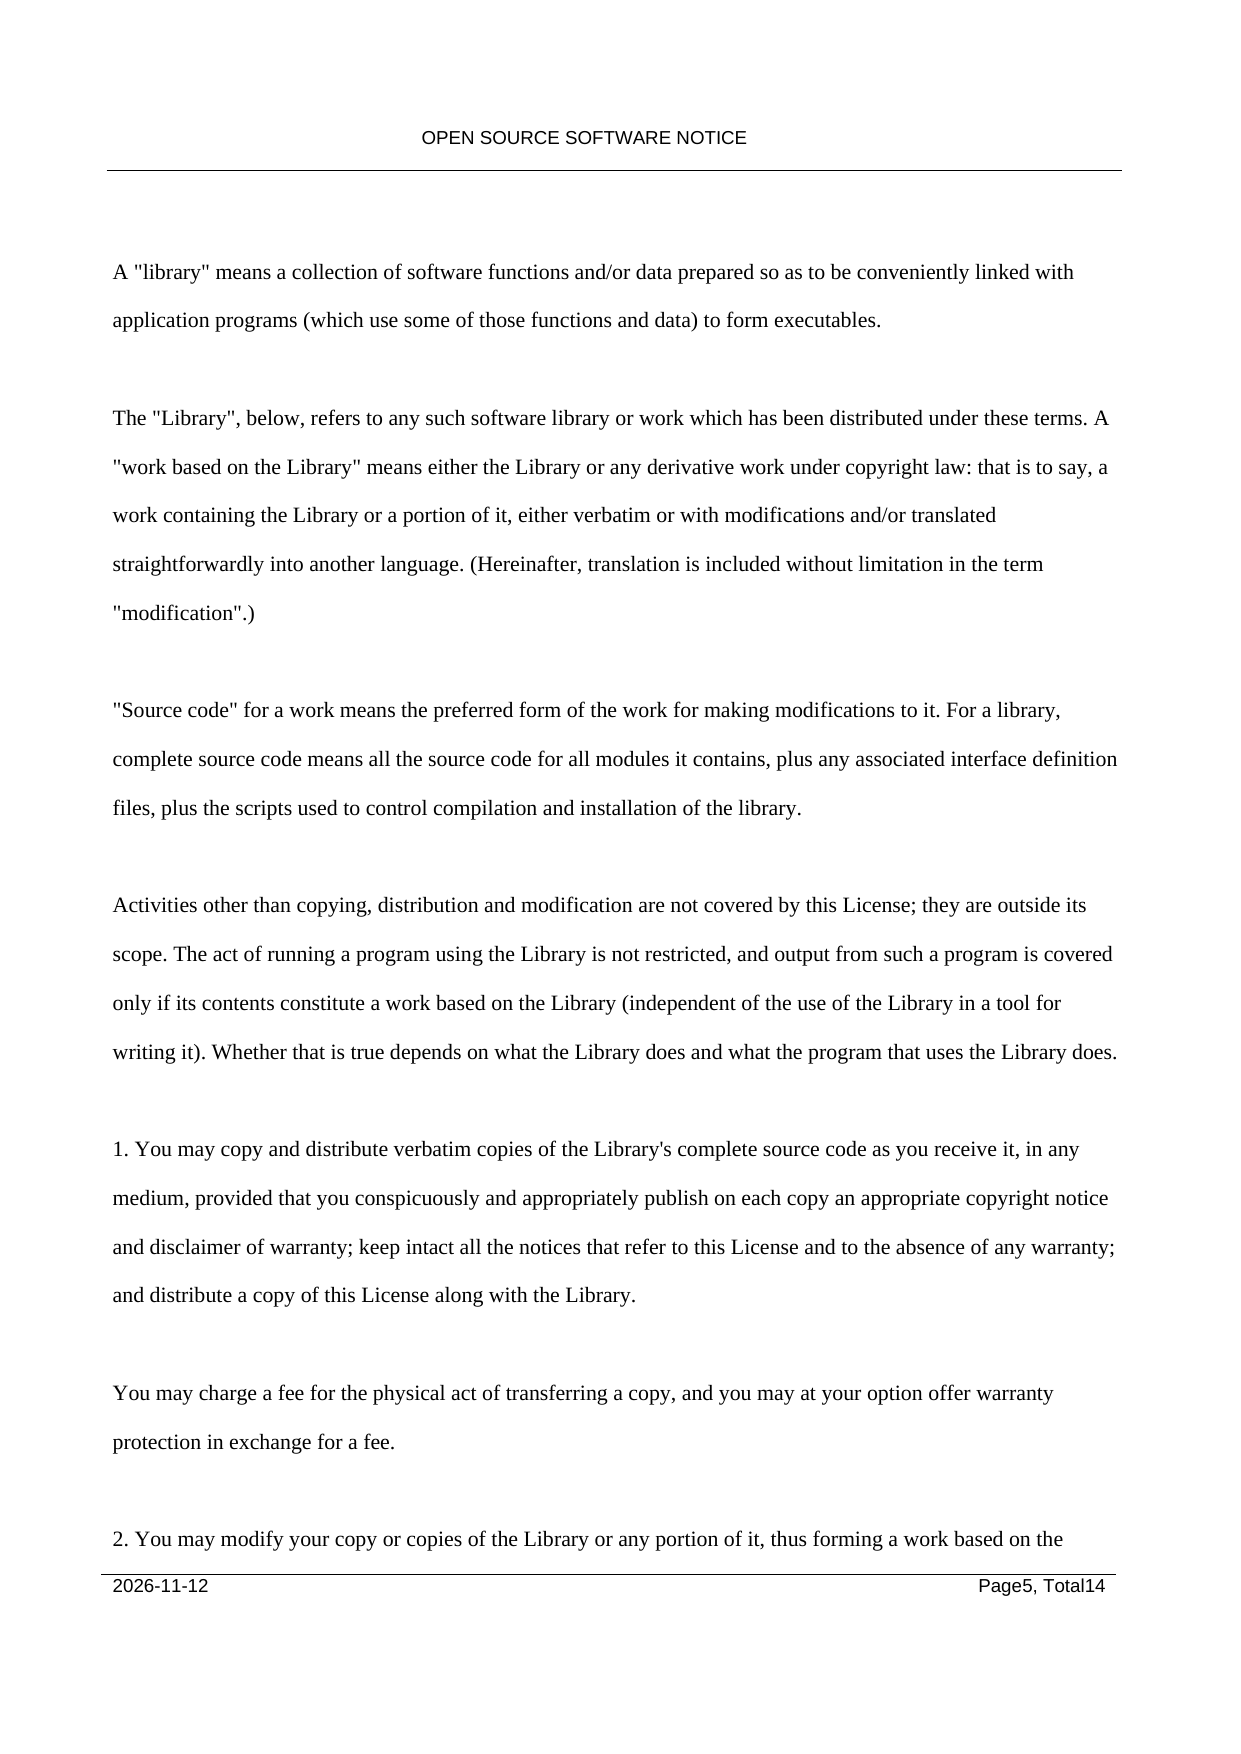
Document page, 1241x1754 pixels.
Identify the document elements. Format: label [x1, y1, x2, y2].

text [112, 206, 1128, 1555]
